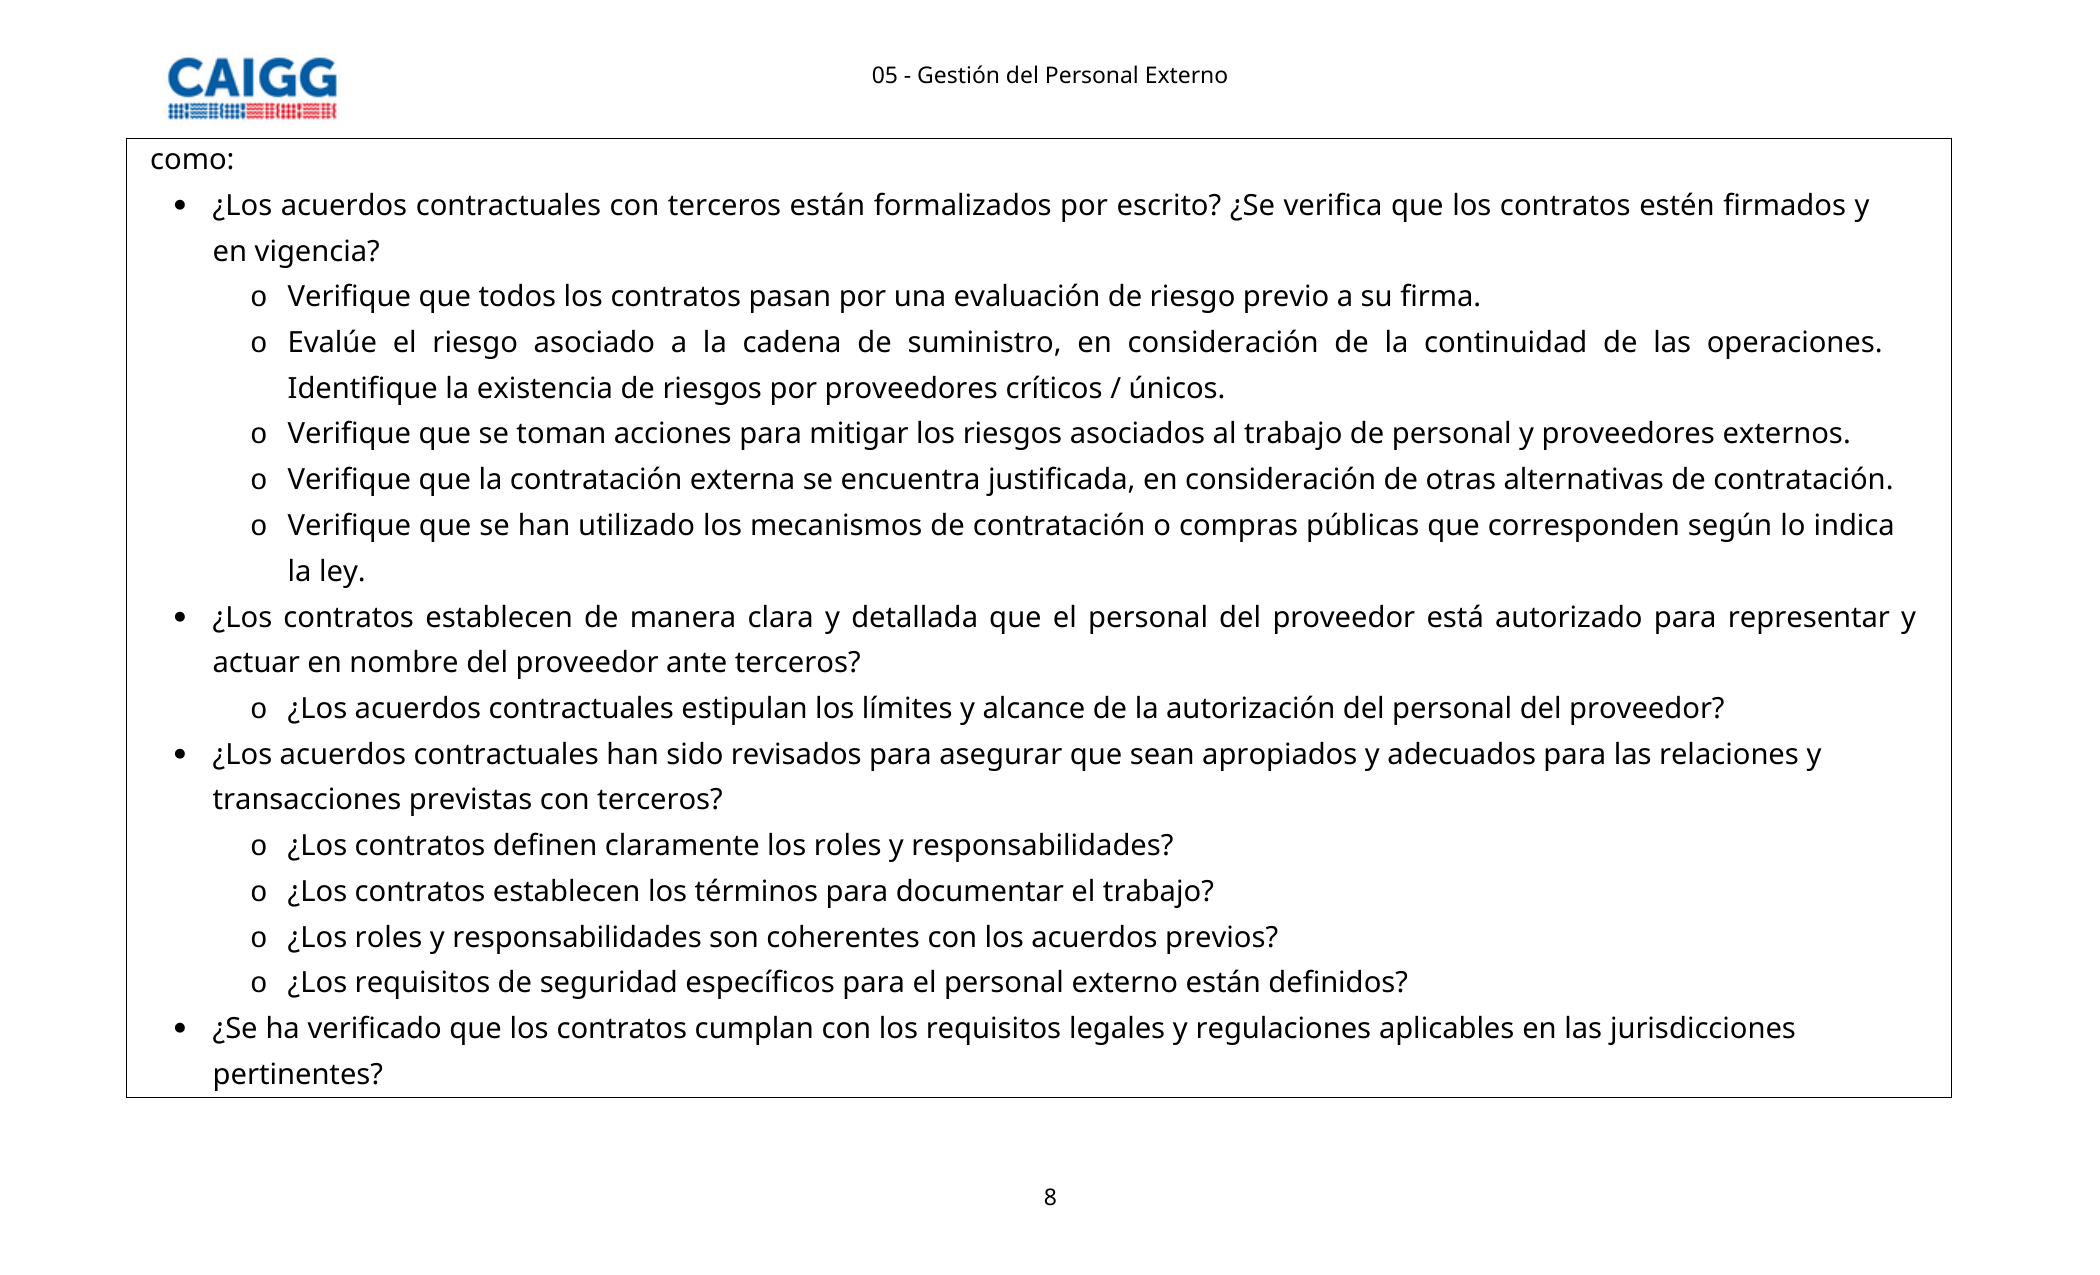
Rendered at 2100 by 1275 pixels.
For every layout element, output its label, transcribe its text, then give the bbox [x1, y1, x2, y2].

picture [137, 36, 375, 138]
